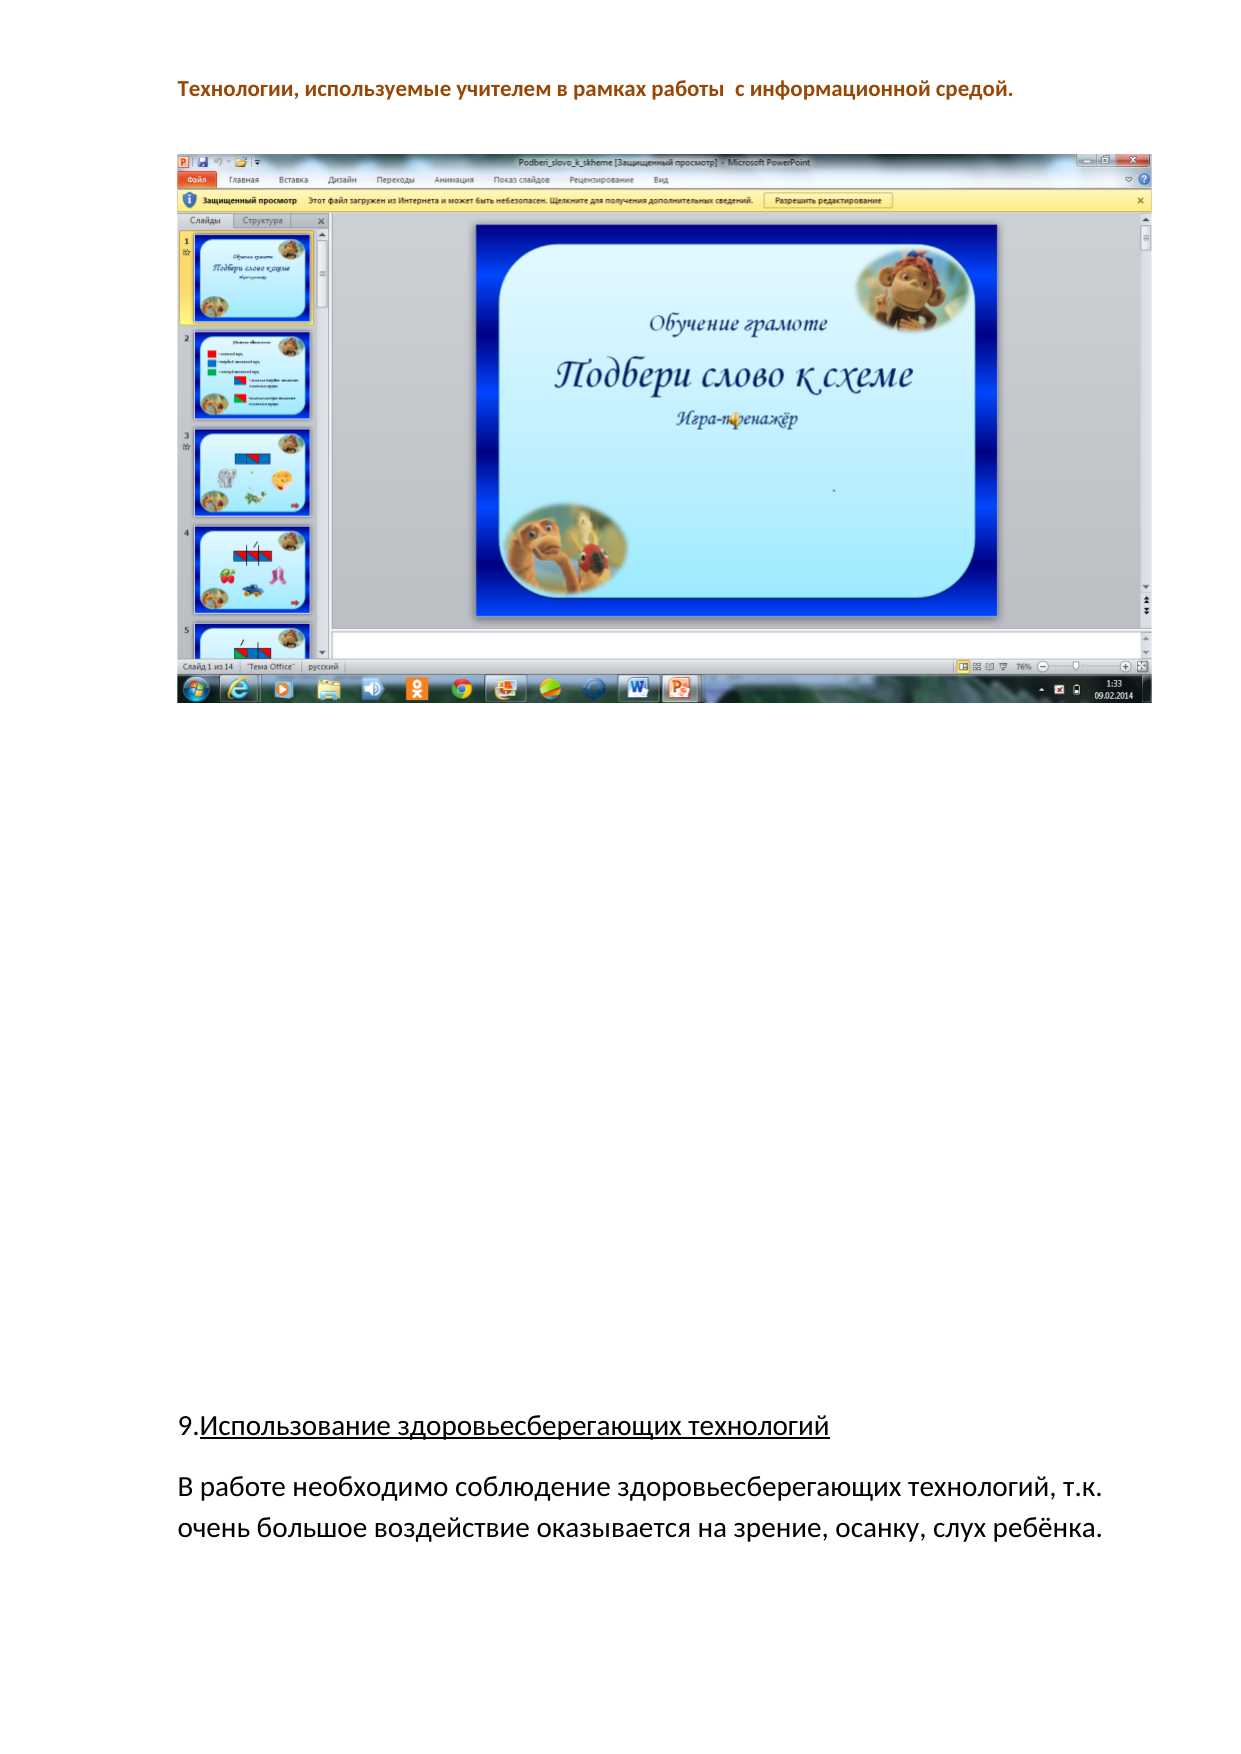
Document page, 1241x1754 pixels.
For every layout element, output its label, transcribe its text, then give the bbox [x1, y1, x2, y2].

picture [177, 154, 1152, 703]
text 9.Использование здоровьесберегающих технологий [177, 1407, 1152, 1442]
text В работе необходимо соблюдение здоровьесберегающих технологий, т.к. очень большое воздействие оказывается на зрение, осанку, слух ребёнка. [177, 1468, 1152, 1545]
